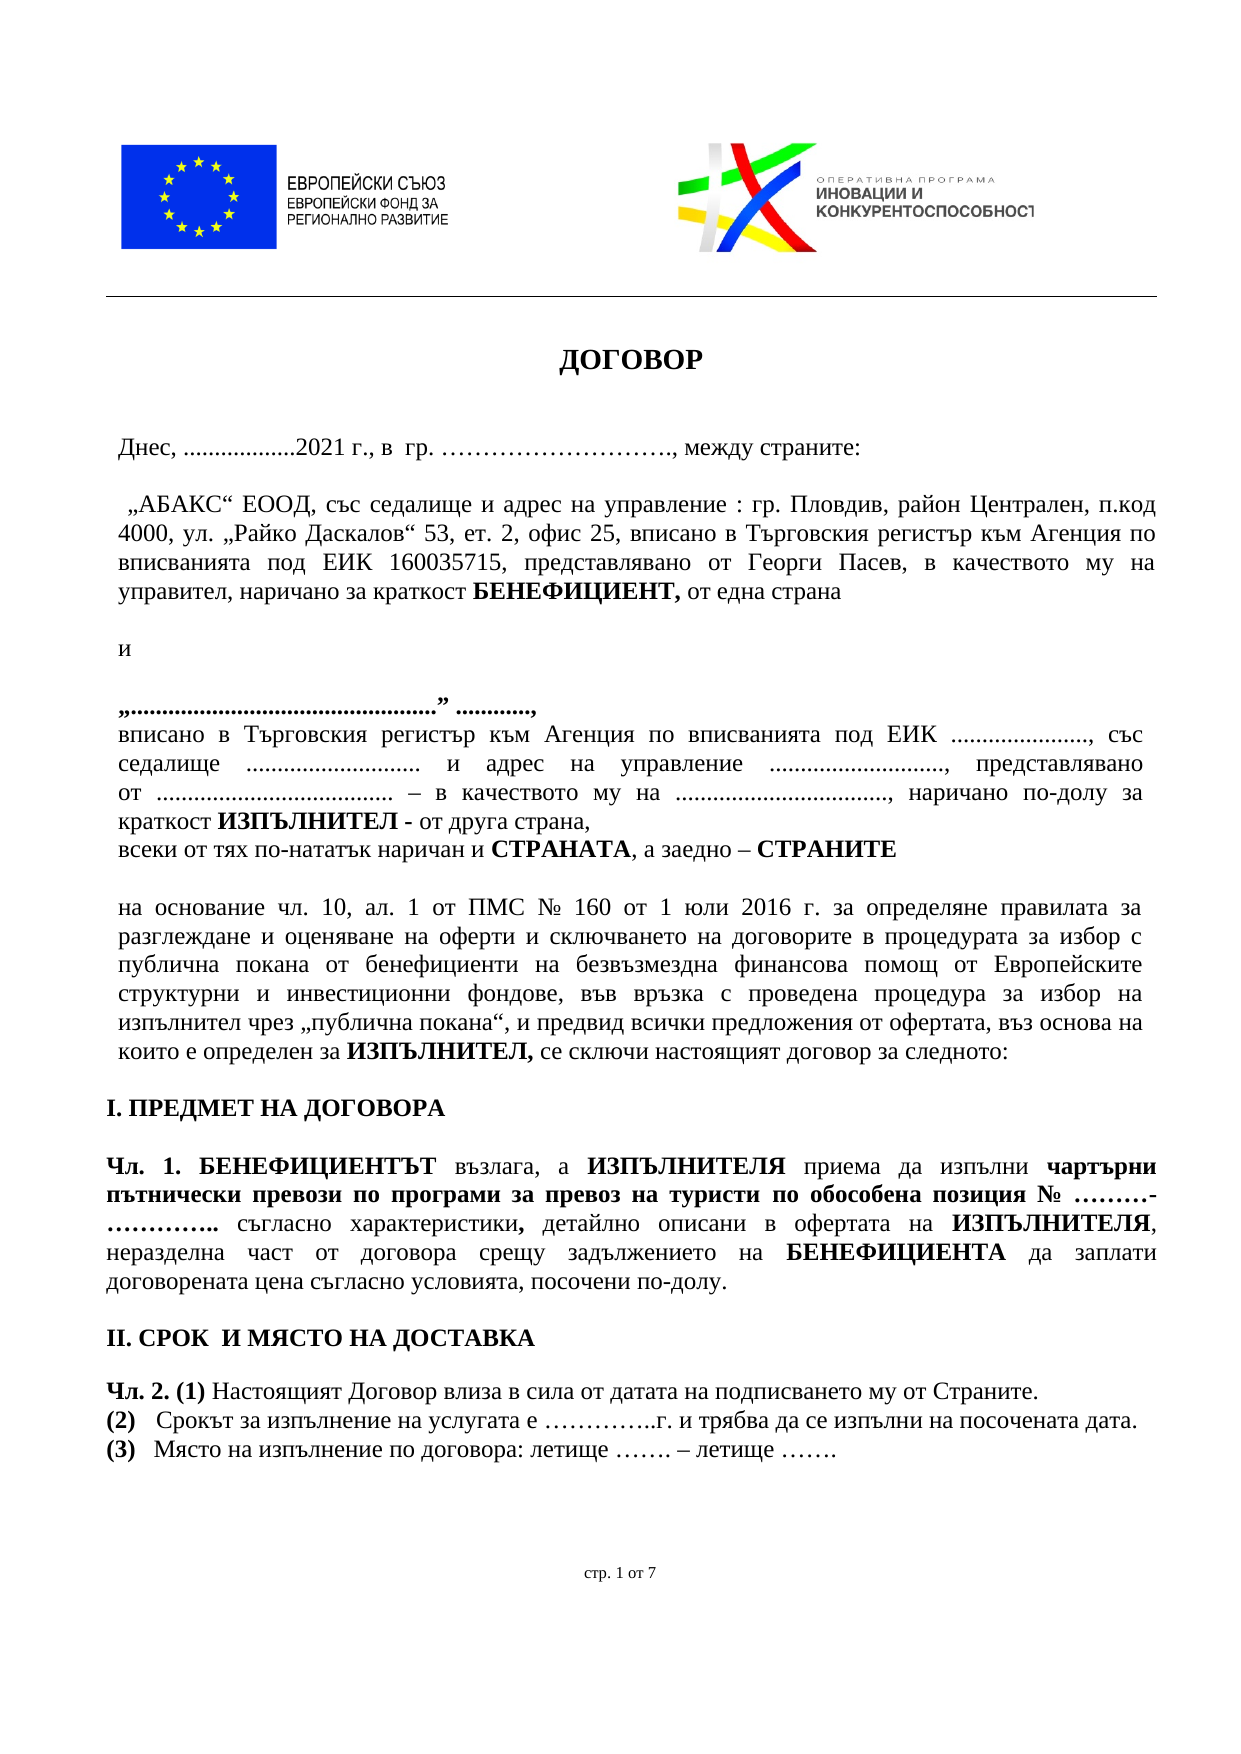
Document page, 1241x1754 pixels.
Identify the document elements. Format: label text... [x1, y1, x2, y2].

text Днес, ..................2021 г., в гр. ………………………., между страните: [118, 432, 1157, 461]
list Място на изпълнение по договора: летище ……. – летище ……. [106, 1434, 1157, 1462]
text Чл. 1. БЕНЕФИЦИЕНТЪТ възлага, а ИЗПЪЛНИТЕЛЯ приема да изпълни чартърни пътнически превози по програми за превоз на туристи по обособена позиция № ………- ………….. съгласно характеристики, детайлно описани в офертата на ИЗПЪЛНИТЕЛЯ, неразделна част от договора срещу задължението на БЕНЕФИЦИЕНТА да заплати договорената цена съгласно условията, посочени по-долу. [106, 1151, 1157, 1294]
picture [652, 119, 1033, 266]
text на основание чл. 10, ал. 1 от ПМС № 160 от 1 юли 2016 г. за определяне правилата за разглеждане и оценяване на оферти и сключването на договорите в процедурата за избор с публична покана от бенефициенти на безвъзмездна финансова помощ от Европейските структурни и инвестиционни фондове, във връзка с проведена процедура за избор на изпълнител чрез „публична покана“, и предвид всички предложения от офертата, въз основа на които е определен за ИЗПЪЛНИТЕЛ, се сключи настоящият договор за следното: [118, 892, 1144, 1064]
subtitle „АБАКС“ ЕООД, със седалище и адрес на управление : гр. Пловдив, район Централен, п.код 4000, ул. „Райко Даскалов“ 53, ет. 2, офис 25, вписано в Търговския регистър към Агенция по вписванията под ЕИК 160035715, представлявано от Георги Пасев, в качеството му на управител, наричано за краткост БЕНЕФИЦИЕНТ, от една страна [118, 489, 1157, 604]
list Срокът за изпълнение на услугата е …………..г. и трябва да се изпълни на посочената дата. [106, 1405, 1144, 1434]
picture [106, 133, 477, 263]
text вписано в Търговския регистър към Агенция по вписванията под ЕИК ......................, със седалище ............................ и адрес на управление ............................, представлявано от ...................................... – в качеството му на .................................., наричано по-долу за краткост ИЗПЪЛНИТЕЛ - от друга страна, [118, 719, 1144, 834]
text и [118, 633, 1157, 662]
subtitle ІІ. СРОК И МЯСТО НА ДОСТАВКА [106, 1323, 1157, 1352]
text всеки от тях по-нататък наричан и СТРАНАТА, а заедно – СТРАНИТЕ [118, 834, 1144, 863]
subtitle І. ПРЕДМЕТ НА ДОГОВОРА [106, 1093, 1157, 1122]
subtitle „.................................................” ............, [118, 691, 1157, 719]
text Чл. 2. (1) Настоящият Договор влиза в сила от датата на подписването му от Страните. [106, 1376, 1144, 1405]
subtitle ДОГОВОР [432, 342, 830, 376]
